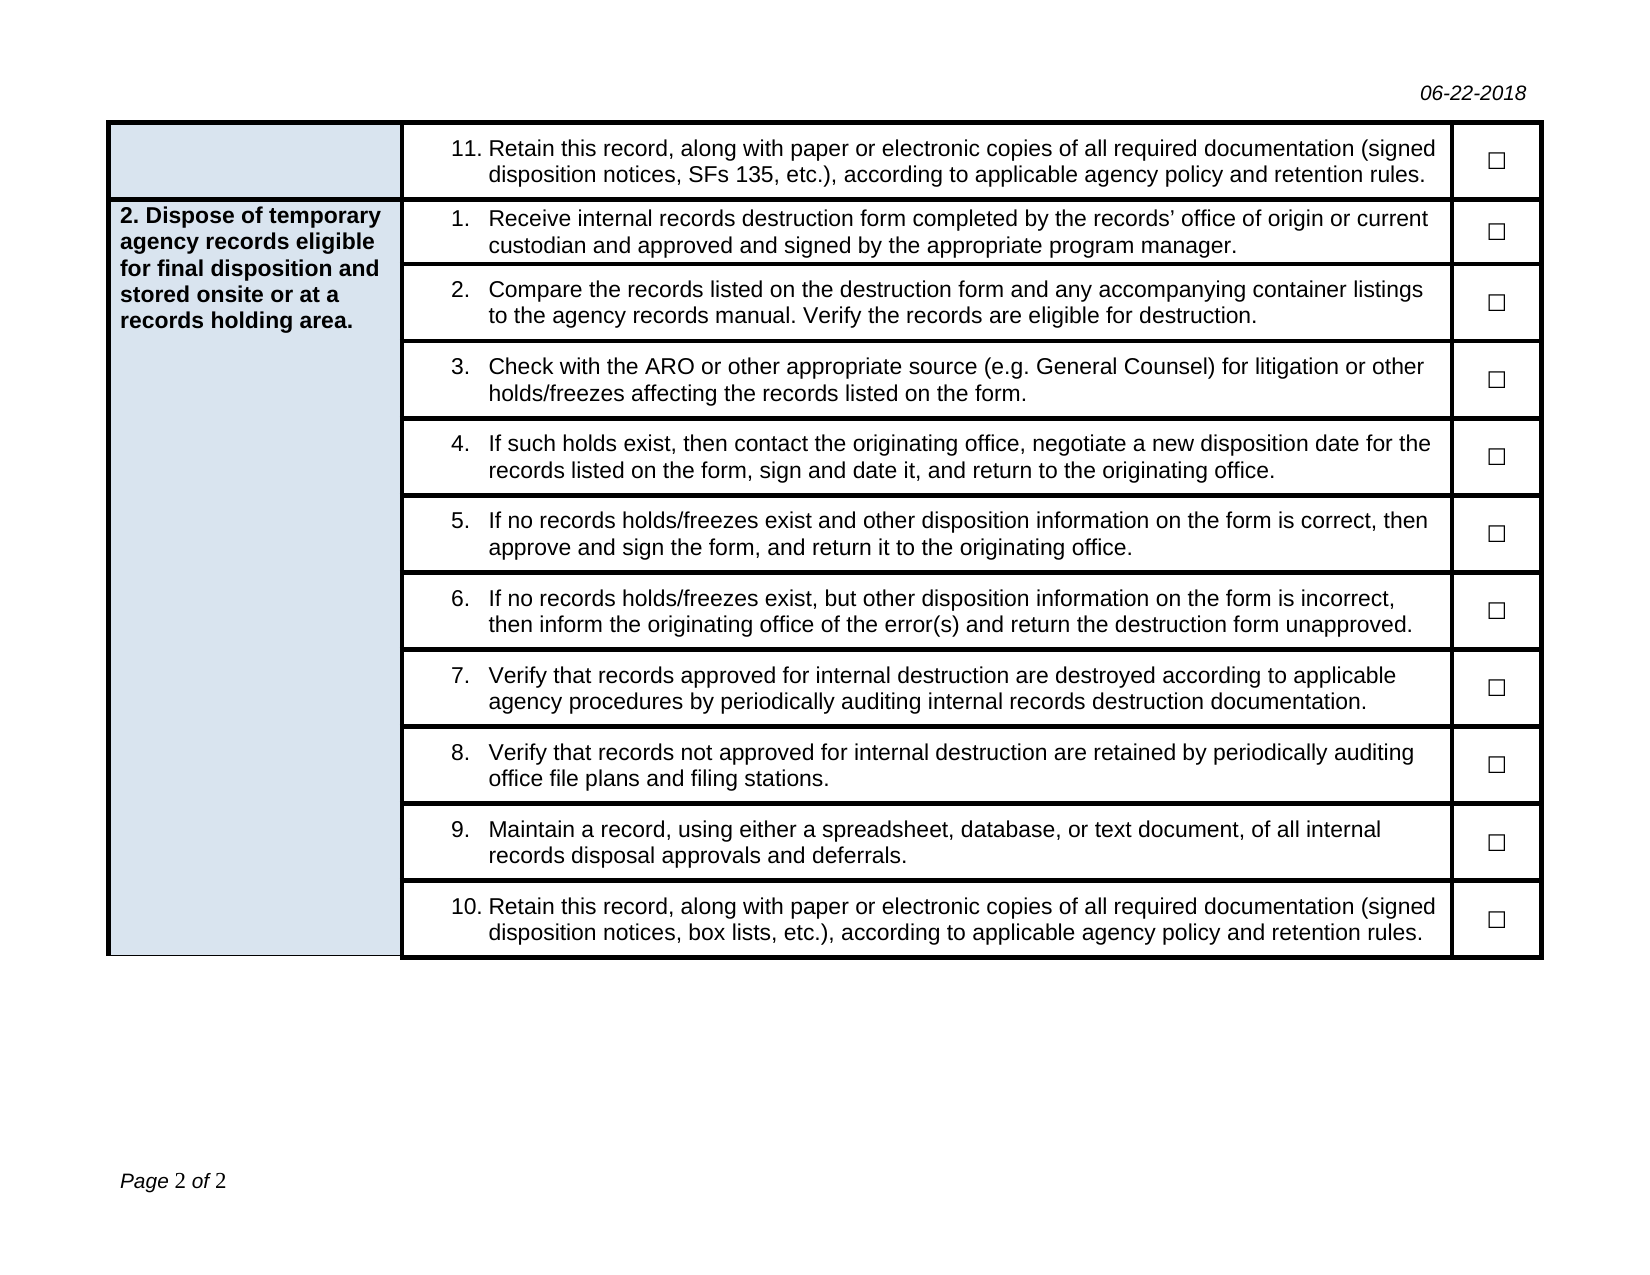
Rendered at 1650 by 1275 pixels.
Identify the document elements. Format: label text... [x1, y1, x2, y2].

table_cell ☐ [1454, 498, 1539, 570]
table_cell Retain this record, along with paper or electronic copies of all required documentation (signed disposition notices, SFs 135, etc.), according to applicable agency policy and retention rules. [404, 125, 1450, 197]
table_cell ☐ [1454, 266, 1539, 339]
table_cell ☐ [1454, 806, 1539, 878]
table_cell ☐ [1454, 343, 1539, 416]
table_cell Retain this record, along with paper or electronic copies of all required documentation (signed disposition notices, box lists, etc.), according to applicable agency policy and retention rules. [404, 883, 1450, 955]
table_cell ☐ [1454, 202, 1539, 262]
table_cell If no records holds/freezes exist, but other disposition information on the form is incorrect, then inform the originating office of the error(s) and return the destruction form unapproved. [404, 575, 1450, 647]
table_cell ☐ [1454, 883, 1539, 955]
table_cell Check with the ARO or other appropriate source (e.g. General Counsel) for litigation or other holds/freezes affecting the records listed on the form. [404, 343, 1450, 416]
table_cell Receive internal records destruction form completed by the records’ office of origin or current custodian and approved and signed by the appropriate program manager. [404, 202, 1450, 262]
table_cell ☐ [1454, 125, 1539, 197]
table_cell ☐ [1454, 729, 1539, 801]
table_cell 2. Dispose of temporary agency records eligible for final disposition and stored onsite or at a records holding area. [111, 202, 400, 955]
table_cell ☐ [1454, 575, 1539, 647]
table_cell Maintain a record, using either a spreadsheet, database, or text document, of all internal records disposal approvals and deferrals. [404, 806, 1450, 878]
table_cell Verify that records not approved for internal destruction are retained by periodically auditing office file plans and filing stations. [404, 729, 1450, 801]
table_cell Compare the records listed on the destruction form and any accompanying container listings to the agency records manual. Verify the records are eligible for destruction. [404, 266, 1450, 339]
table_cell If such holds exist, then contact the originating office, negotiate a new disposition date for the records listed on the form, sign and date it, and return to the originating office. [404, 421, 1450, 493]
table_cell ☐ [1454, 652, 1539, 724]
table_cell Verify that records approved for internal destruction are destroyed according to applicable agency procedures by periodically auditing internal records destruction documentation. [404, 652, 1450, 724]
table_cell ☐ [1454, 421, 1539, 493]
table_cell If no records holds/freezes exist and other disposition information on the form is correct, then approve and sign the form, and return it to the originating office. [404, 498, 1450, 570]
